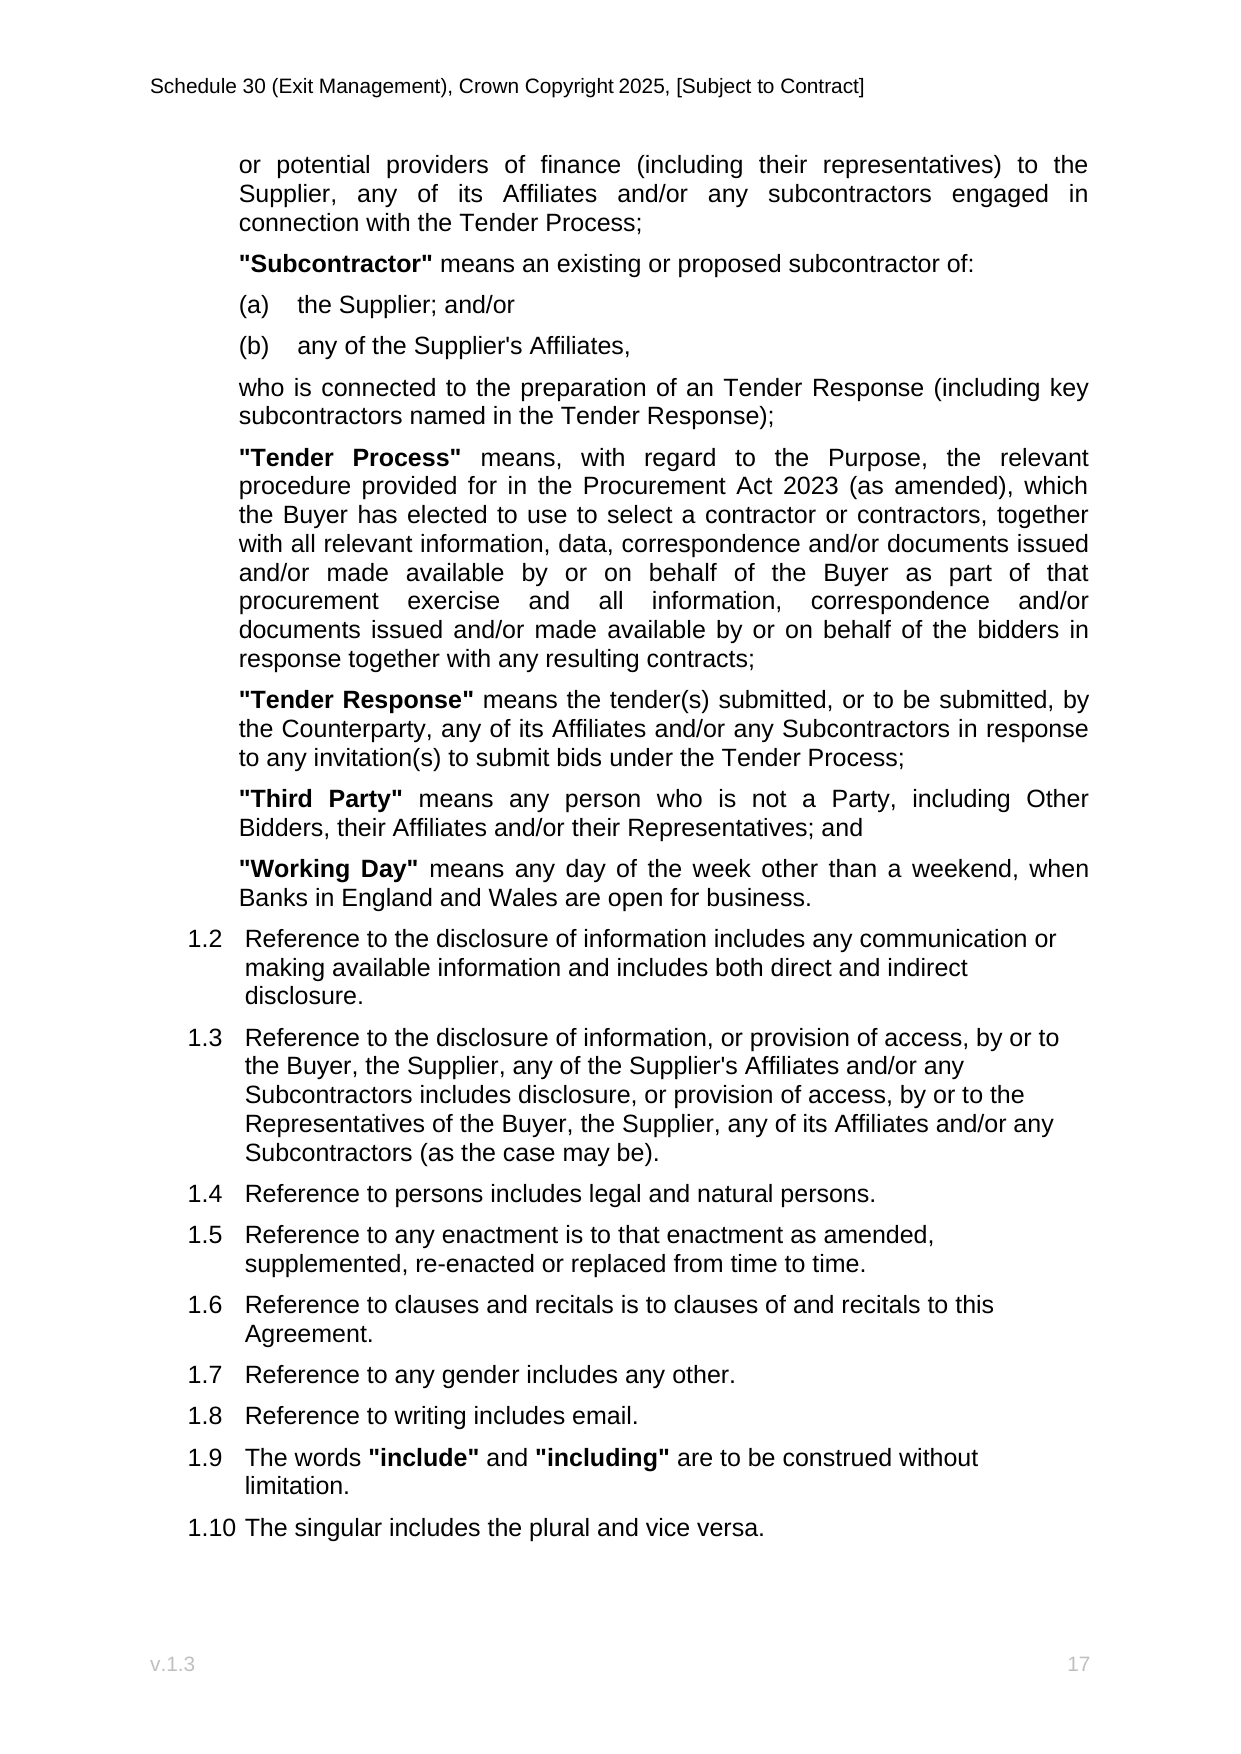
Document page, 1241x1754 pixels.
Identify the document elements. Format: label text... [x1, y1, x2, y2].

text any of the Supplier's Affiliates, [238, 331, 1090, 360]
text Reference to writing includes email. [187, 1401, 1090, 1430]
text Reference to persons includes legal and natural persons. [187, 1179, 1090, 1207]
text "Working Day" means any day of the week other than a weekend, when Banks in England and Wales are open for business. [238, 854, 1090, 911]
text "Tender Response" means the tender(s) submitted, or to be submitted, by the Counterparty, any of its Affiliates and/or any Subcontractors in response to any invitation(s) to submit bids under the Tender Process; [238, 685, 1090, 771]
text Reference to clauses and recitals is to clauses of and recitals to this Agreement. [187, 1290, 1090, 1347]
text "Subcontractor" means an existing or proposed subcontractor of: [238, 249, 1090, 277]
text Reference to any gender includes any other. [187, 1360, 1090, 1389]
text Reference to the disclosure of information includes any communication or making available information and includes both direct and indirect disclosure. [187, 924, 1090, 1010]
text Reference to any enactment is to that enactment as amended, supplemented, re-enacted or replaced from time to time. [187, 1220, 1090, 1277]
text "Tender Process" means, with regard to the Purpose, the relevant procedure provided for in the Procurement Act 2023 (as amended), which the Buyer has elected to use to select a contractor or contractors, together with all relevant information, data, correspondence and/or documents issued and/or made available by or on behalf of the Buyer as part of that procurement exercise and all information, correspondence and/or documents issued and/or made available by or on behalf of the bidders in response together with any resulting contracts; [238, 442, 1090, 672]
text The words "include" and "including" are to be construed without limitation. [187, 1442, 1090, 1500]
text Reference to the disclosure of information, or provision of access, by or to the Buyer, the Supplier, any of the Supplier's Affiliates and/or any Subcontractors includes disclosure, or provision of access, by or to the Representatives of the Buyer, the Supplier, any of its Affiliates and/or any Subcontractors (as the case may be). [187, 1022, 1090, 1166]
text The singular includes the plural and vice versa. [187, 1512, 1090, 1541]
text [238, 150, 1090, 236]
text "Third Party" means any person who is not a Party, including Other Bidders, their Affiliates and/or their Representatives; and [238, 784, 1090, 841]
text who is connected to the preparation of an Tender Response (including key subcontractors named in the Tender Response); [238, 372, 1090, 430]
text the Supplier; and/or [238, 290, 1090, 319]
